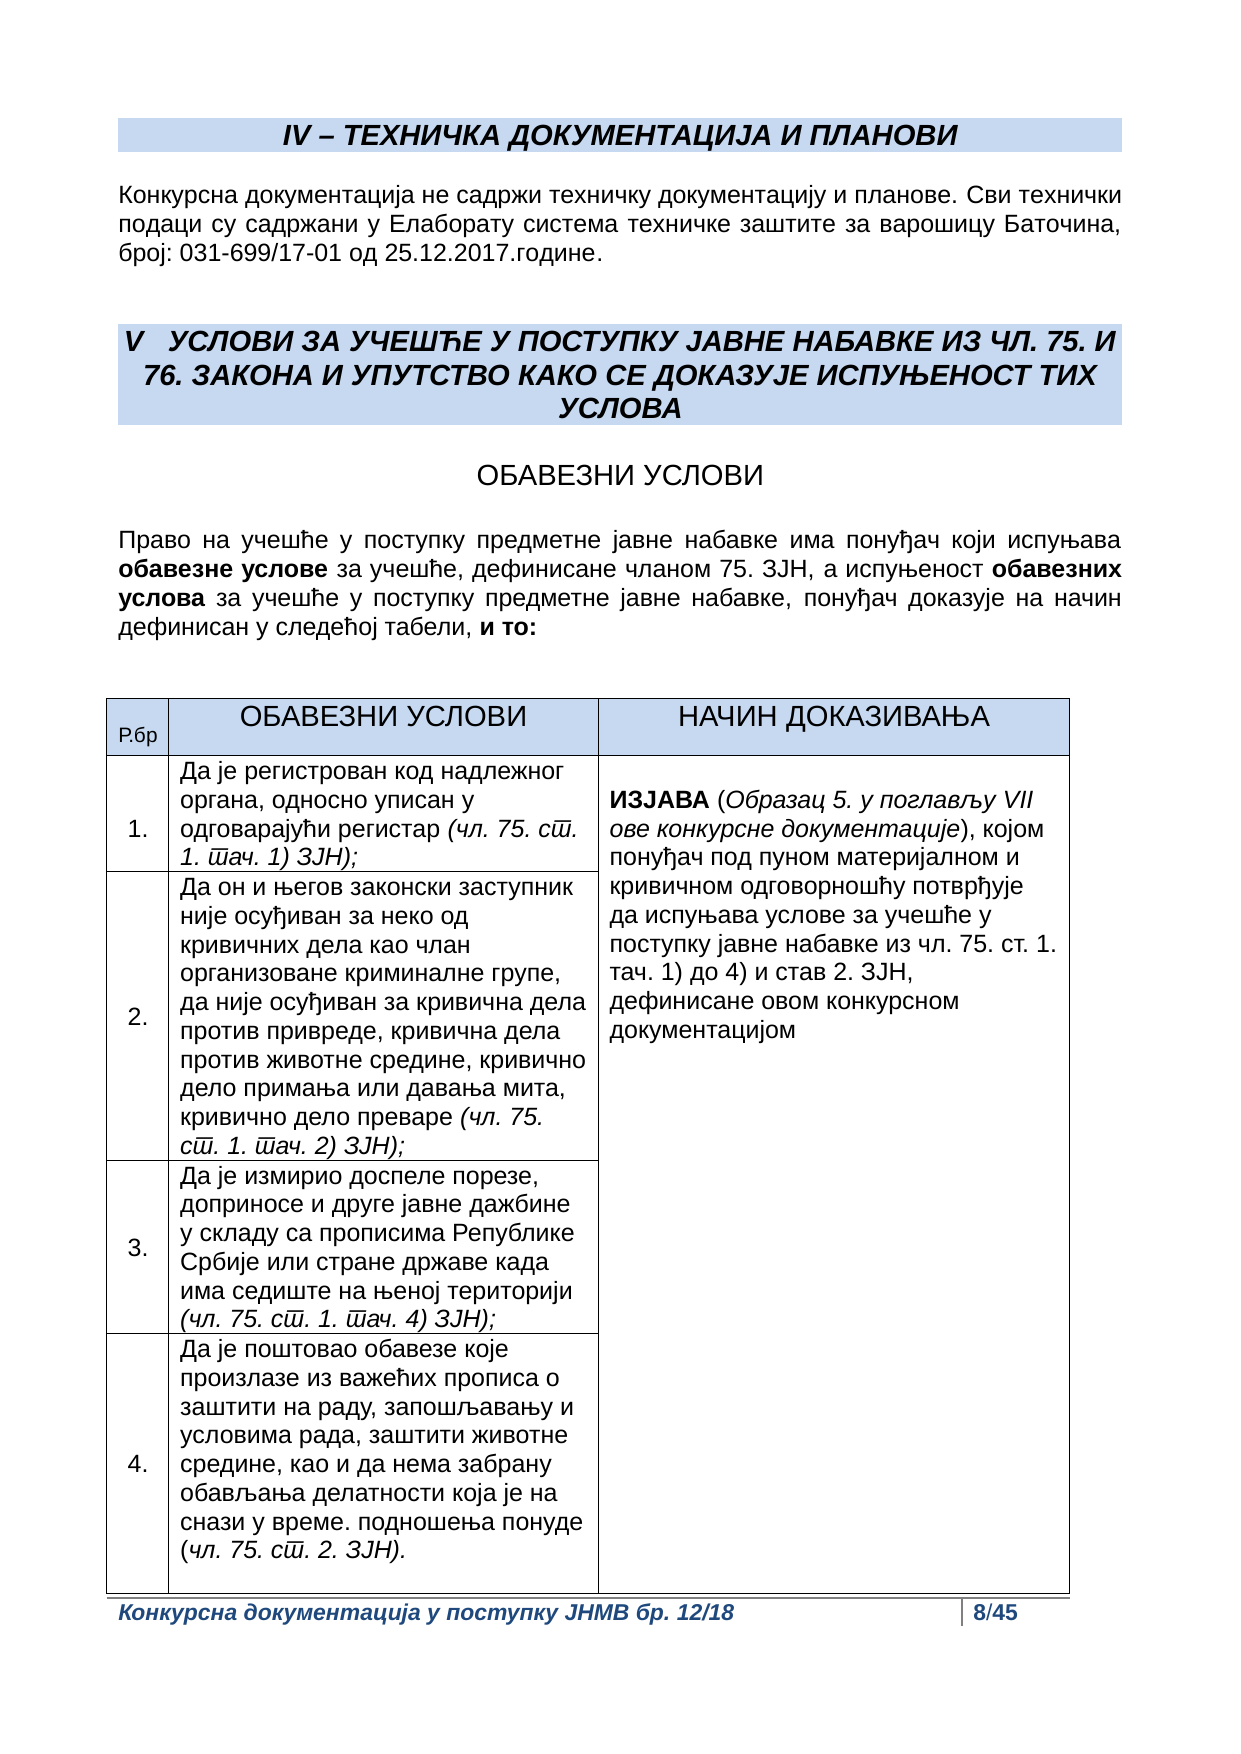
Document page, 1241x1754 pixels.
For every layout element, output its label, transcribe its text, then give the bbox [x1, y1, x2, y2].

table_cell 2. [107, 872, 168, 1159]
table_cell 3. [107, 1161, 168, 1333]
table_cell 4. [107, 1334, 168, 1593]
list Право на учешће у поступку предметне јавне набавке има понуђач који испуњава обавезне услове за учешће, дефинисане чланом 75. ЗЈН, а испуњеност обавезних услова за учешће у поступку предметне јавне набавке, понуђач доказује на начин дефинисан у следећој табели, и то: [118, 525, 1122, 640]
table_cell 1. [107, 756, 168, 871]
table_header ОБАВЕЗНИ УСЛОВИ [169, 699, 598, 755]
table_cell Да је регистрован код надлежног органа, односно уписан у одговарајући регистар (чл. 75. ст. 1. тач. 1) ЗЈН); [169, 756, 598, 871]
text IV – ТЕХНИЧКА ДОКУМЕНТАЦИЈА И ПЛАНОВИ [118, 118, 1122, 152]
table_cell ИЗЈАВА (Образац 5. у поглављу VII ове конкурсне документације), којом понуђач под пуном материјалном и кривичном одговорношћу потврђује да испуњава услове за учешће у поступку јавне набавке из чл. 75. ст. 1. тач. 1) до 4) и став 2. ЗЈН, дефинисане овом конкурсном документацијом [599, 756, 1069, 1593]
table_cell Да он и његов законски заступник није осуђиван за неко од кривичних дела као члан организоване криминалне групе, да није осуђиван за кривична дела против привреде, кривична дела против животне средине, кривично дело примања или давања мита, кривично дело преваре (чл. 75. ст. 1. тач. 2) ЗЈН); [169, 872, 598, 1159]
text ОБАВЕЗНИ УСЛОВИ [118, 458, 1122, 492]
text V УСЛОВИ ЗА УЧЕШЋЕ У ПОСТУПКУ ЈАВНЕ НАБАВКЕ ИЗ ЧЛ. 75. И 76. ЗАКОНА И УПУТСТВО КАКО СЕ ДОКАЗУЈЕ ИСПУЊЕНОСТ ТИХ УСЛОВА [118, 324, 1122, 425]
table_cell Да је измирио доспеле порезе, доприносе и друге јавне дажбине у складу са прописима Републике Србије или стране државе када има седиште на њеној територији (чл. 75. ст. 1. тач. 4) ЗЈН); [169, 1161, 598, 1333]
text Конкурсна документација не садржи техничку документацију и планове. Сви технички подаци су садржани у Елаборату система техничке заштите за варошицу Баточина, број: 031-699/17-01 од 25.12.2017.године. [118, 180, 1122, 267]
table_header Р.бр [107, 699, 168, 755]
table_header НАЧИН ДОКАЗИВАЊА [599, 699, 1069, 755]
table_cell Да је поштовао обавезе које произлазе из важећих прописа о заштити на раду, запошљавању и условима рада, заштити животне средине, као и да нема забрану обављања делатности која је на снази у време. подношења понуде (чл. 75. ст. 2. ЗЈН). [169, 1334, 598, 1593]
